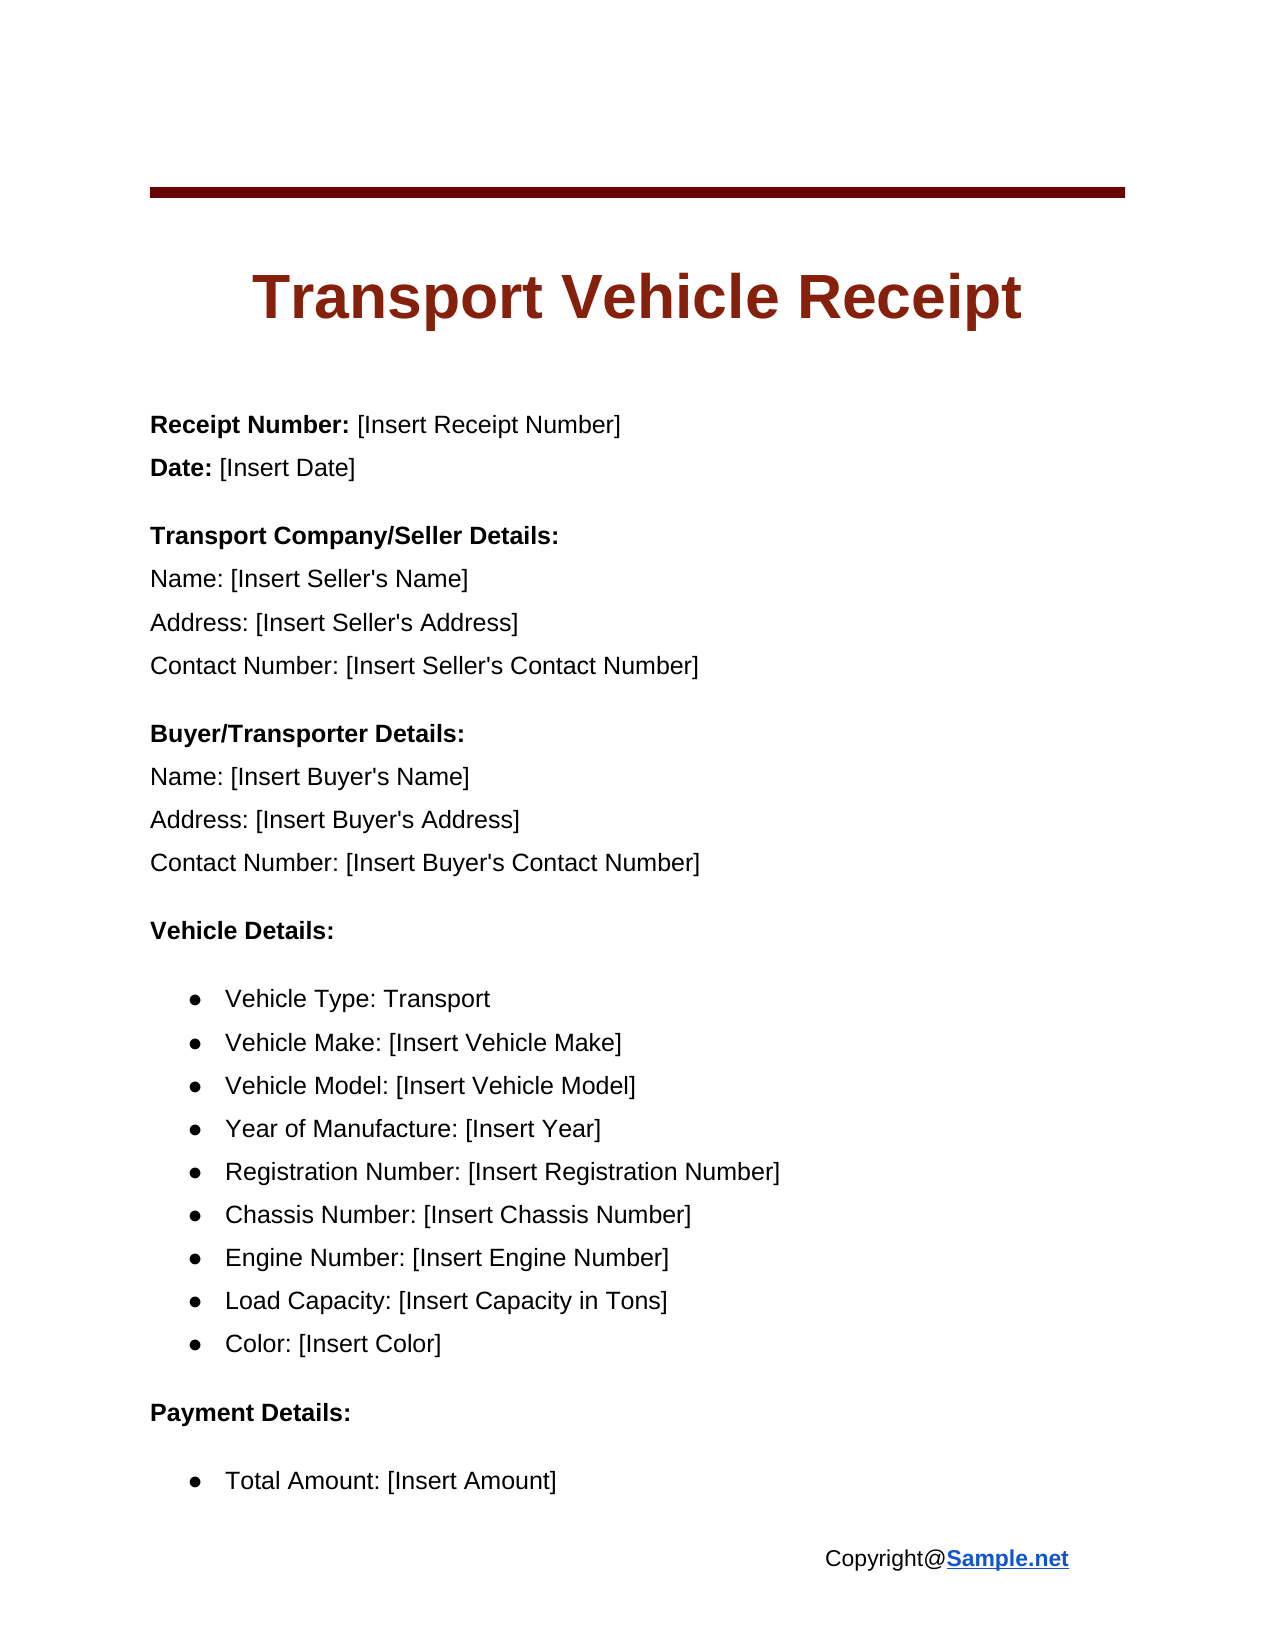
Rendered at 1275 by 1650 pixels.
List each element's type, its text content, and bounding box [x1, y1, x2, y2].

list Vehicle Type: Transport [187, 984, 1125, 1013]
text Transport Company/Seller Details: Name: [Insert Seller's Name] Address: [Insert Seller's Address] Contact Number: [Insert Seller's Contact Number] [150, 521, 1125, 679]
list Load Capacity: [Insert Capacity in Tons] [187, 1286, 1125, 1315]
list Engine Number: [Insert Engine Number] [187, 1243, 1125, 1272]
list Year of Manufacture: [Insert Year] [187, 1114, 1125, 1142]
list Chassis Number: [Insert Chassis Number] [187, 1200, 1125, 1229]
text Vehicle Details: [150, 916, 1125, 945]
text Receipt Number: [Insert Receipt Number] Date: [Insert Date] [150, 410, 1125, 482]
list Vehicle Model: [Insert Vehicle Model] [187, 1071, 1125, 1099]
list Vehicle Make: [Insert Vehicle Make] [187, 1027, 1125, 1056]
list Total Amount: [Insert Amount] [187, 1466, 1125, 1494]
picture [150, 187, 1125, 198]
text Buyer/Transporter Details: Name: [Insert Buyer's Name] Address: [Insert Buyer's Address] Contact Number: [Insert Buyer's Contact Number] [150, 719, 1125, 877]
subtitle Transport Vehicle Receipt [150, 198, 1125, 331]
list Color: [Insert Color] [187, 1329, 1125, 1358]
list Registration Number: [Insert Registration Number] [187, 1157, 1125, 1186]
text Payment Details: [150, 1397, 1125, 1426]
